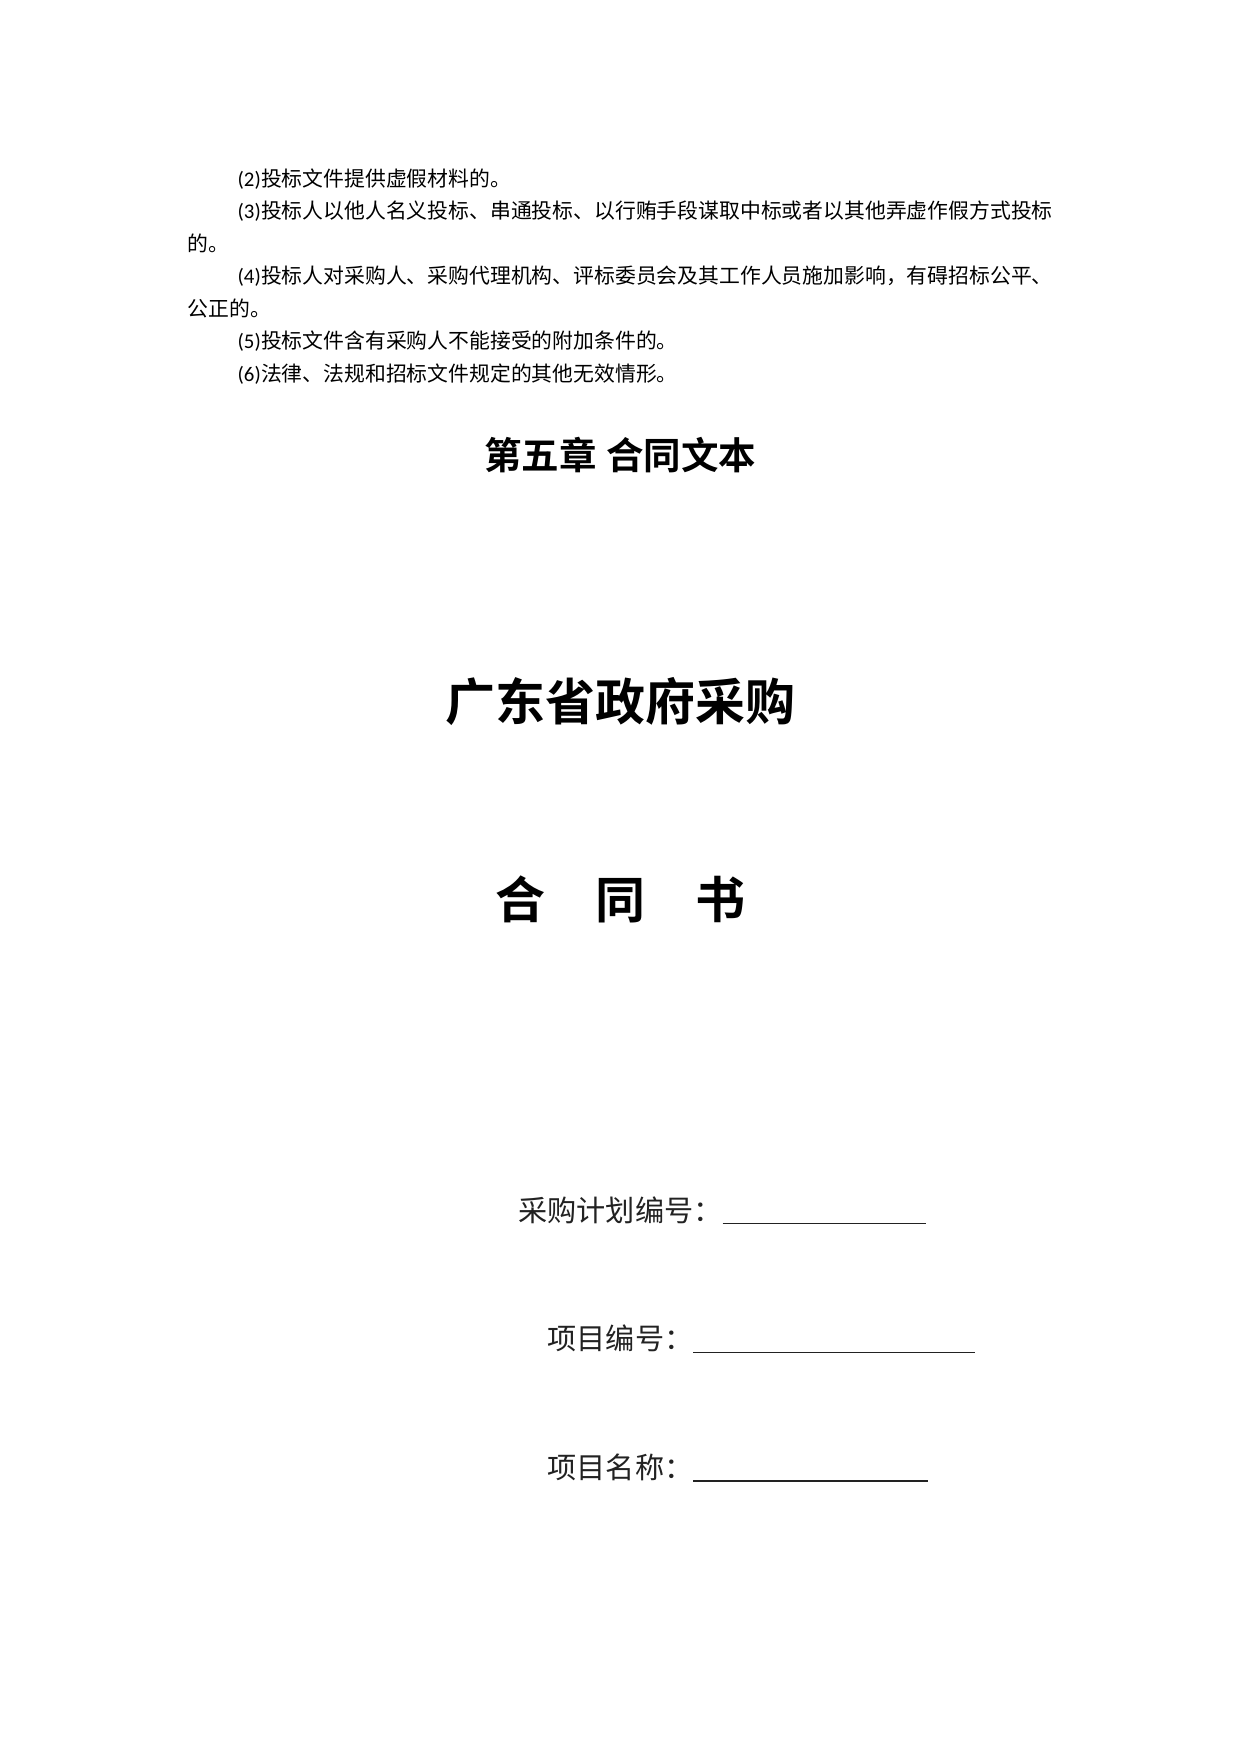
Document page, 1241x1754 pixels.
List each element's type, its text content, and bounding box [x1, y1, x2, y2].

text 项目编号： [187, 1306, 1053, 1371]
text 项目名称： [187, 1435, 1053, 1500]
text 采购计划编号： [187, 1177, 1053, 1242]
text (3)投标人以他人名义投标、串通投标、以行贿手段谋取中标或者以其他弄虚作假方式投标的。 [187, 194, 1053, 259]
text 第五章 合同文本 [187, 422, 1053, 487]
text (6)法律、法规和招标文件规定的其他无效情形。 [187, 357, 1053, 389]
text 广东省政府采购 [187, 653, 1053, 750]
text (5)投标文件含有采购人不能接受的附加条件的。 [187, 324, 1053, 357]
text (4)投标人对采购人、采购代理机构、评标委员会及其工作人员施加影响，有碍招标公平、公正的。 [187, 259, 1053, 324]
text (2)投标文件提供虚假材料的。 [187, 162, 1053, 194]
text 合 同 书 [187, 851, 1053, 948]
